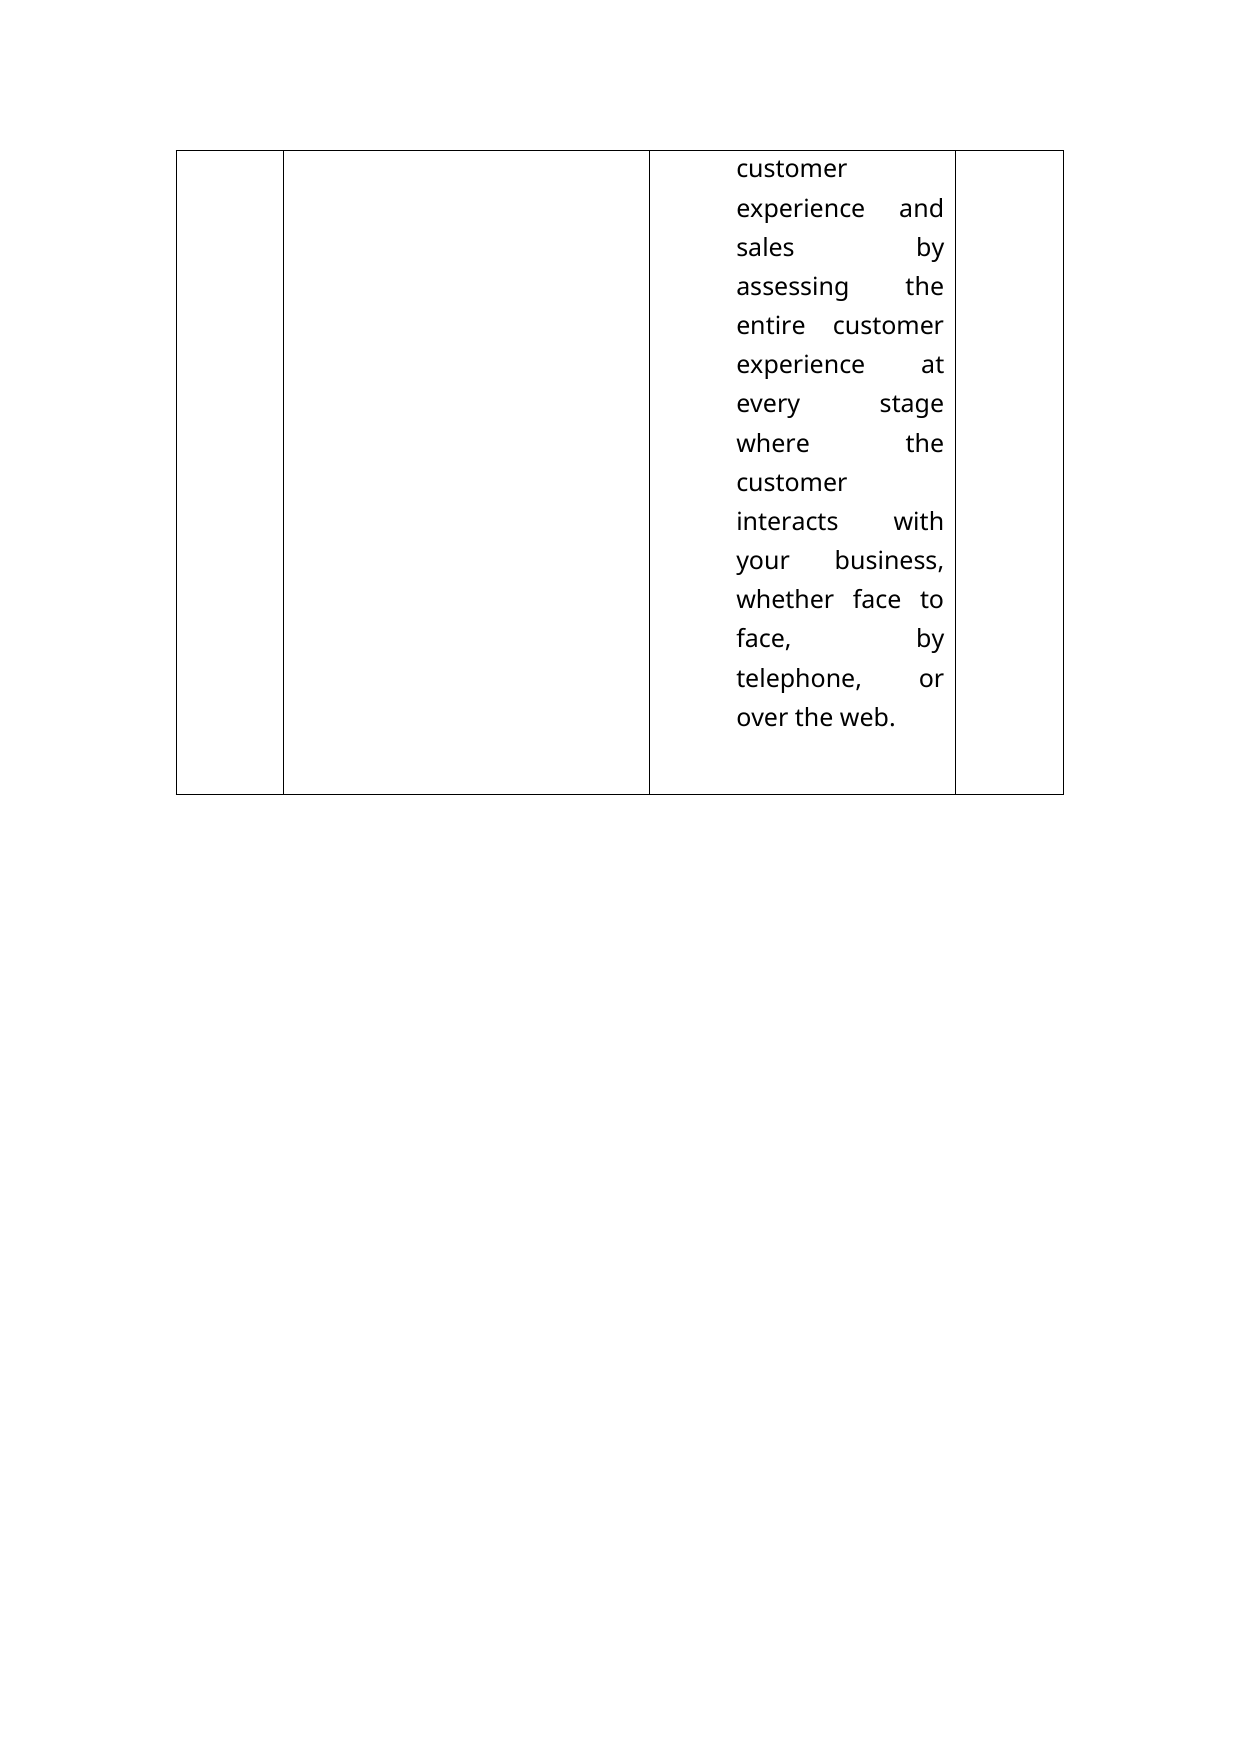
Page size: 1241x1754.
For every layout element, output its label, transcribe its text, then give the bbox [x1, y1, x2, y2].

table_cell 8 [956, 151, 1063, 793]
table_cell 7 [177, 151, 283, 793]
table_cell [650, 151, 955, 793]
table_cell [284, 151, 649, 793]
